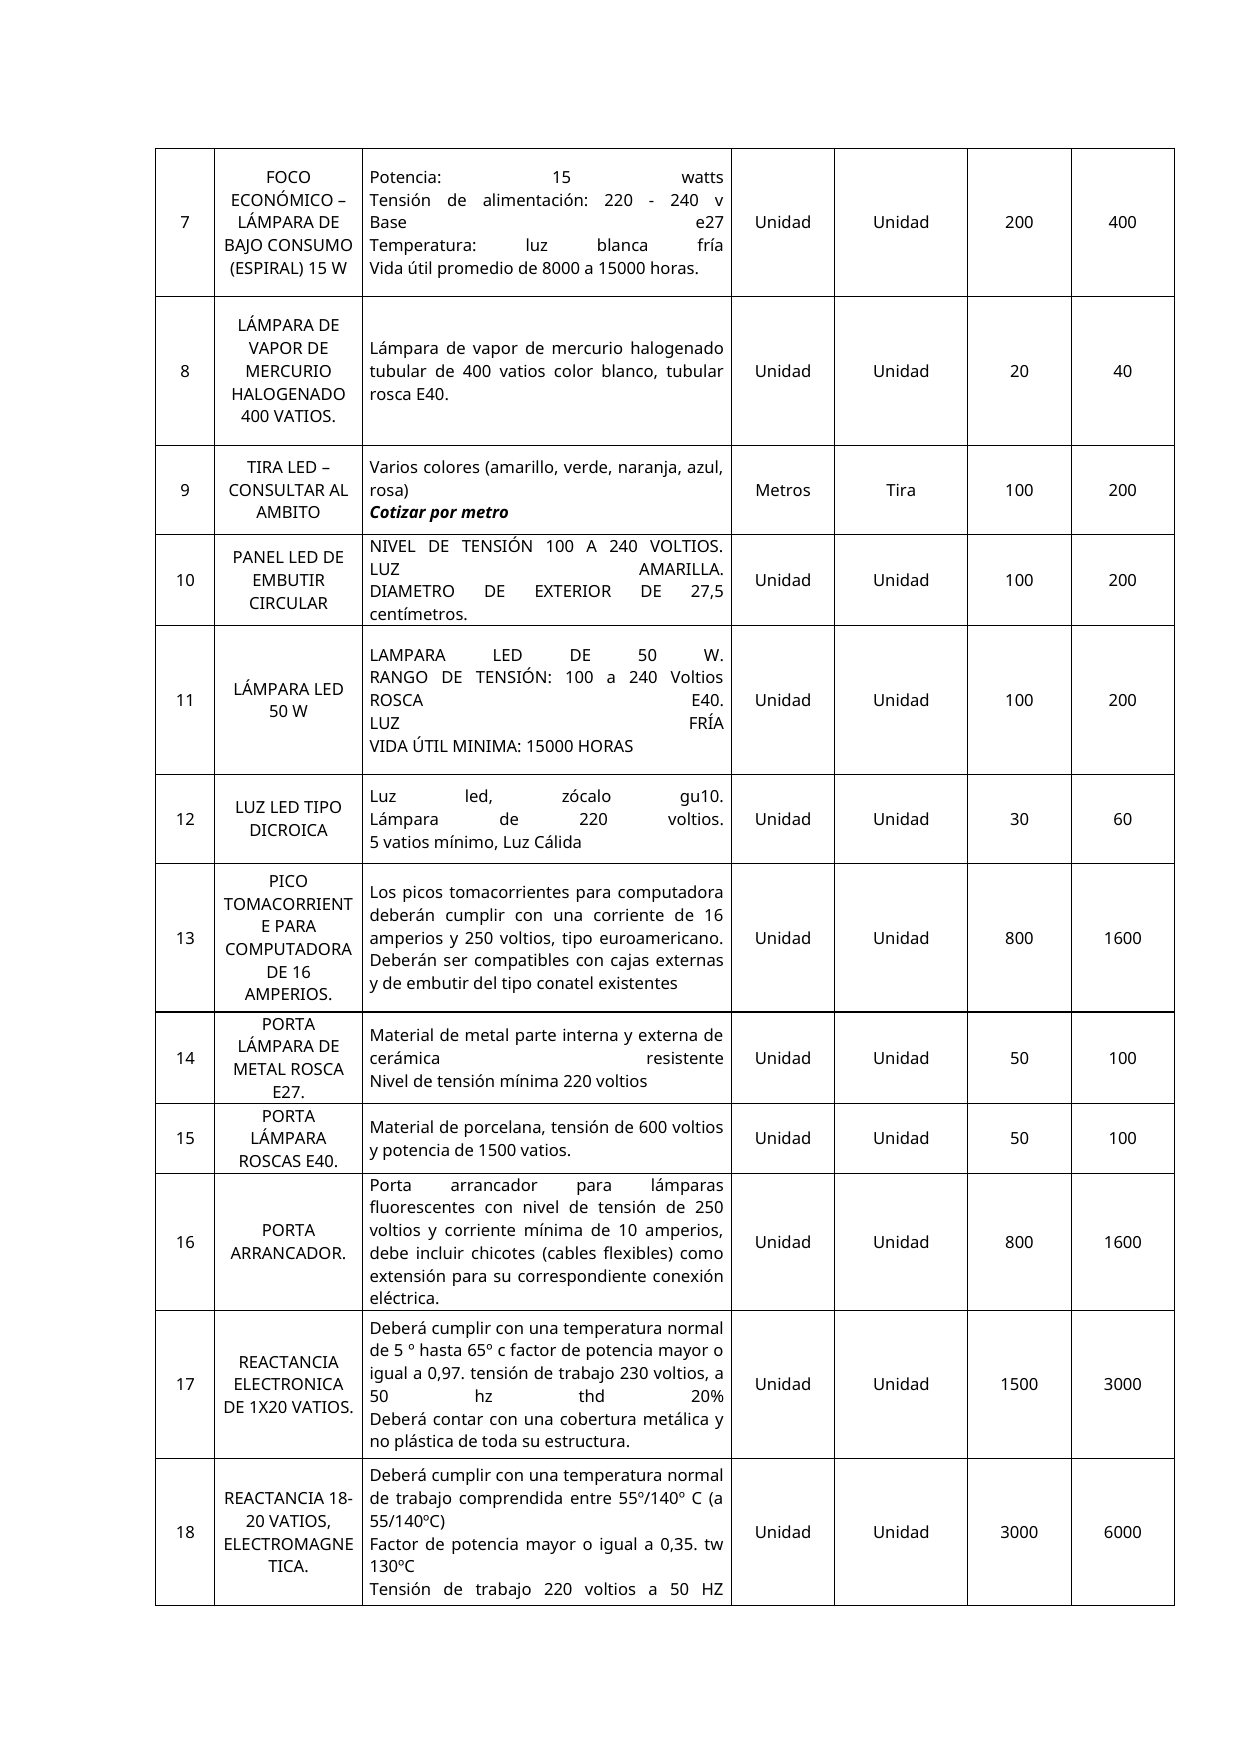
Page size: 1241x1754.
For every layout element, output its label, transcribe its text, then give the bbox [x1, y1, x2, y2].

table_cell Unidad [732, 1459, 834, 1605]
table_cell PANEL LED DE EMBUTIR CIRCULAR [215, 535, 362, 625]
table_cell 100 [968, 626, 1071, 774]
table_cell Unidad [835, 1174, 967, 1310]
table_cell Unidad [835, 1459, 967, 1605]
table_cell 20 [968, 297, 1071, 444]
table_cell Deberá cumplir con una temperatura normal de 5 º hasta 65º c factor de potencia mayor o igual a 0,97. tensión de trabajo 230 voltios, a 50 hz thd 20% Deberá contar con una cobertura metálica y no plástica de toda su estructura. [363, 1311, 731, 1458]
table_cell 14 [156, 1013, 214, 1103]
table_cell 800 [968, 1174, 1071, 1310]
table_cell 3000 [1072, 1311, 1174, 1458]
table_cell 16 [156, 1174, 214, 1310]
table_cell LÁMPARA DE VAPOR DE MERCURIO HALOGENADO 400 VATIOS. [215, 297, 362, 444]
table_cell Unidad [732, 864, 834, 1011]
table_cell Unidad [732, 775, 834, 863]
table_cell Material de metal parte interna y externa de cerámica resistente Nivel de tensión mínima 220 voltios [363, 1013, 731, 1103]
table_cell 100 [1072, 1013, 1174, 1103]
table_cell 8 [156, 297, 214, 444]
table_cell Unidad [732, 626, 834, 774]
table_cell 1600 [1072, 864, 1174, 1011]
table_cell Metros [732, 446, 834, 533]
table_cell Unidad [835, 1311, 967, 1458]
table_cell Unidad [732, 1311, 834, 1458]
table_cell REACTANCIA ELECTRONICA DE 1X20 VATIOS. [215, 1311, 362, 1458]
table_cell 40 [1072, 297, 1174, 444]
table_cell Lámpara de vapor de mercurio halogenado tubular de 400 vatios color blanco, tubular rosca E40. [363, 297, 731, 444]
table_cell Luz led, zócalo gu10. Lámpara de 220 voltios. 5 vatios mínimo, Luz Cálida [363, 775, 731, 863]
table_cell 17 [156, 1311, 214, 1458]
table_cell PICO TOMACORRIENTE PARA COMPUTADORA DE 16 AMPERIOS. [215, 864, 362, 1011]
table_cell Unidad [835, 775, 967, 863]
table_cell 12 [156, 775, 214, 863]
table_cell 200 [1072, 446, 1174, 533]
table_cell Unidad [732, 535, 834, 625]
table_cell Unidad [835, 1013, 967, 1103]
table_cell 200 [1072, 535, 1174, 625]
table_cell 50 [968, 1013, 1071, 1103]
table_cell 18 [156, 1459, 214, 1605]
table_cell TIRA LED – CONSULTAR AL AMBITO [215, 446, 362, 533]
table_cell Unidad [835, 864, 967, 1011]
table_cell NIVEL DE TENSIÓN 100 A 240 VOLTIOS. LUZ AMARILLA. DIAMETRO DE EXTERIOR DE 27,5 centímetros. [363, 535, 731, 625]
table_cell PORTA ARRANCADOR. [215, 1174, 362, 1310]
table_cell Varios colores (amarillo, verde, naranja, azul, rosa) Cotizar por metro [363, 446, 731, 533]
table_cell 30 [968, 775, 1071, 863]
table_cell 200 [968, 149, 1071, 296]
table_cell Unidad [732, 1104, 834, 1172]
table_cell 13 [156, 864, 214, 1011]
table_cell 15 [156, 1104, 214, 1172]
table_cell Material de porcelana, tensión de 600 voltios y potencia de 1500 vatios. [363, 1104, 731, 1172]
table_cell LÁMPARA LED 50 W [215, 626, 362, 774]
table_cell 100 [968, 446, 1071, 533]
table_cell PORTA LÁMPARA ROSCAS E40. [215, 1104, 362, 1172]
table_cell Unidad [835, 1104, 967, 1172]
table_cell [363, 1459, 731, 1605]
table_cell Unidad [732, 1174, 834, 1310]
table_cell Los picos tomacorrientes para computadora deberán cumplir con una corriente de 16 amperios y 250 voltios, tipo euroamericano. Deberán ser compatibles con cajas externas y de embutir del tipo conatel existentes [363, 864, 731, 1011]
table_cell 100 [968, 535, 1071, 625]
table_cell Porta arrancador para lámparas fluorescentes con nivel de tensión de 250 voltios y corriente mínima de 10 amperios, debe incluir chicotes (cables flexibles) como extensión para su correspondiente conexión eléctrica. [363, 1174, 731, 1310]
table_cell 50 [968, 1104, 1071, 1172]
table_cell 10 [156, 535, 214, 625]
table_cell 3000 [968, 1459, 1071, 1605]
table_cell 800 [968, 864, 1071, 1011]
table_cell Unidad [835, 626, 967, 774]
table_cell 9 [156, 446, 214, 533]
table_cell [215, 1459, 362, 1605]
table_cell Unidad [835, 535, 967, 625]
table_cell 100 [1072, 1104, 1174, 1172]
table_cell LUZ LED TIPO DICROICA [215, 775, 362, 863]
table_cell 200 [1072, 626, 1174, 774]
table_cell Tira [835, 446, 967, 533]
table_cell Unidad [835, 149, 967, 296]
table_cell Unidad [732, 149, 834, 296]
table_cell Unidad [732, 297, 834, 444]
table_cell LAMPARA LED DE 50 W. RANGO DE TENSIÓN: 100 a 240 Voltios ROSCA E40. LUZ FRÍA VIDA ÚTIL MINIMA: 15000 HORAS [363, 626, 731, 774]
table_cell 1500 [968, 1311, 1071, 1458]
table_cell 11 [156, 626, 214, 774]
table_cell 1600 [1072, 1174, 1174, 1310]
table_cell 60 [1072, 775, 1174, 863]
table_cell Potencia: 15 watts Tensión de alimentación: 220 - 240 v Base e27 Temperatura: luz blanca fría Vida útil promedio de 8000 a 15000 horas. [363, 149, 731, 296]
table_cell 400 [1072, 149, 1174, 296]
table_cell 6000 [1072, 1459, 1174, 1605]
table_cell FOCO ECONÓMICO – LÁMPARA DE BAJO CONSUMO (ESPIRAL) 15 W [215, 149, 362, 296]
table_cell Unidad [732, 1013, 834, 1103]
table_cell Unidad [835, 297, 967, 444]
table_cell 7 [156, 149, 214, 296]
table_cell PORTA LÁMPARA DE METAL ROSCA E27. [215, 1013, 362, 1103]
